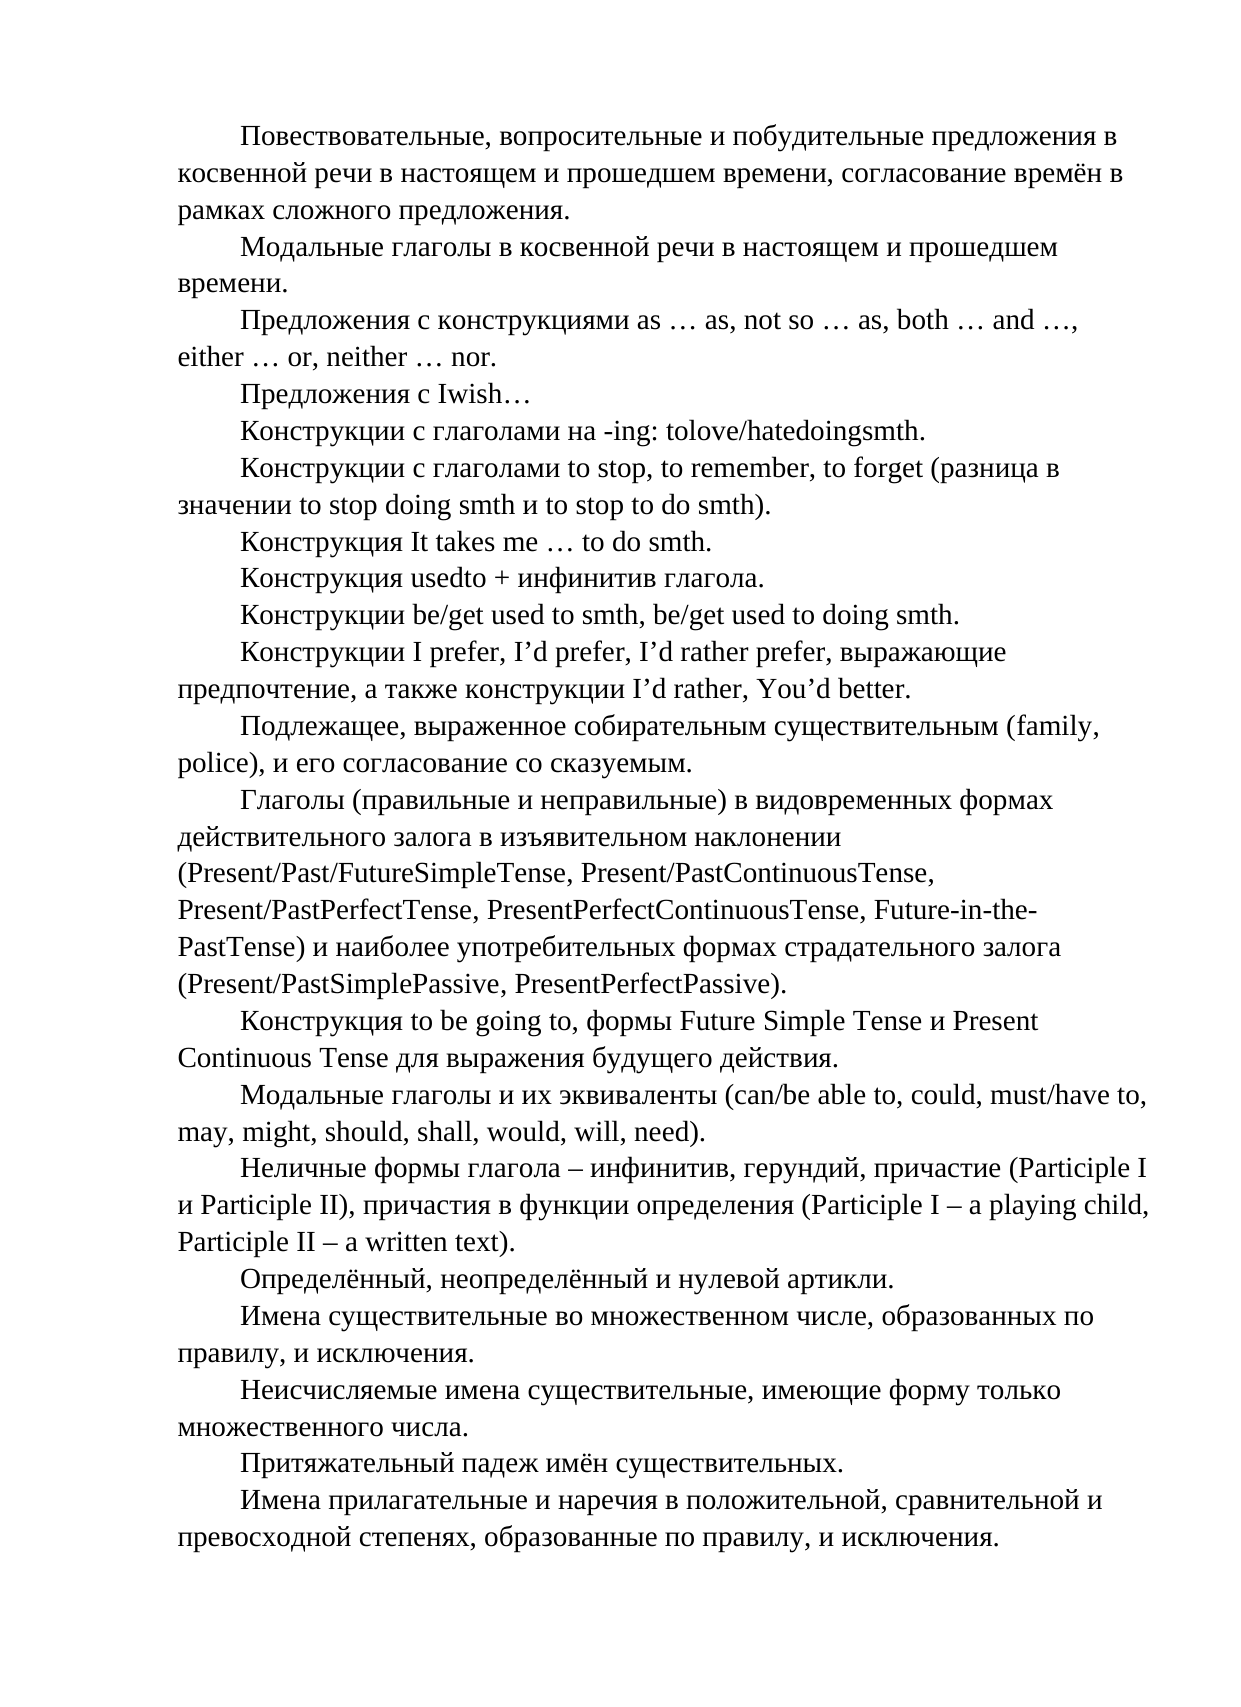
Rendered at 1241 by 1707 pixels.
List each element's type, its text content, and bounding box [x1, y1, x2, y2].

text Конструкция to be going to, формы Future Simple Tense и Present Continuous Tense для выражения будущего действия. [177, 1003, 1152, 1073]
text Модальные глаголы в косвенной речи в настоящем и прошедшем времени. [177, 229, 1152, 299]
text Неисчисляемые имена существительные, имеющие форму только множественного числа. [177, 1372, 1152, 1442]
text Конструкция It takes me … to do smth. [177, 524, 1152, 557]
text Определённый, неопределённый и нулевой артикли. [177, 1261, 1152, 1295]
text Конструкции c глаголами to stop, to remember, to forget (разница в значении to stop doing smth и to stop to do smth). [177, 450, 1152, 520]
text Повествовательные, вопросительные и побудительные предложения в косвенной речи в настоящем и прошедшем времени, согласование времён в рамках сложного предложения. [177, 118, 1152, 225]
text Притяжательный падеж имён существительных. [177, 1446, 1152, 1479]
text Конструкции be/get used to smth, be/get used to doing smth. [177, 597, 1152, 631]
text Имена прилагательные и наречия в положительной, сравнительной и превосходной степенях, образованные по правилу, и исключения. [177, 1482, 1152, 1553]
text Предложения с Iwish… [177, 376, 1152, 410]
text Имена существительные во множественном числе, образованных по правилу, и исключения. [177, 1298, 1152, 1368]
text Предложения с конструкциями as … as, not so … as, both … and …, either … or, neither … nor. [177, 302, 1152, 373]
text Неличные формы глагола – инфинитив, герундий, причастие (Participle I и Participle II), причастия в функции определения (Participle I – a playing child, Participle II – a written text). [177, 1151, 1152, 1258]
text Модальные глаголы и их эквиваленты (can/be able to, could, must/have to, may, might, should, shall, would, will, need). [177, 1077, 1152, 1147]
text Конструкции I prefer, I’d prefer, I’d rather prefer, выражающие предпочтение, а также конструкции I’d rather, You’d better. [177, 634, 1152, 705]
text Глаголы (правильные и неправильные) в видовременных формах действительного залога в изъявительном наклонении (Present/Past/FutureSimpleTense, Present/PastContinuousTense, Present/PastPerfectTense, PresentPerfectContinuousTense, Future-in-the-PastTense) и наиболее употребительных формах страдательного залога (Present/PastSimplePassive, PresentPerfectPassive). [177, 782, 1152, 1000]
text Подлежащее, выраженное собирательным существительным (family, police), и его согласование со сказуемым. [177, 708, 1152, 778]
text Конструкция usedto + инфинитив глагола. [177, 561, 1152, 594]
text Конструкции с глаголами на -ing: tolove/hatedoingsmth. [177, 413, 1152, 447]
